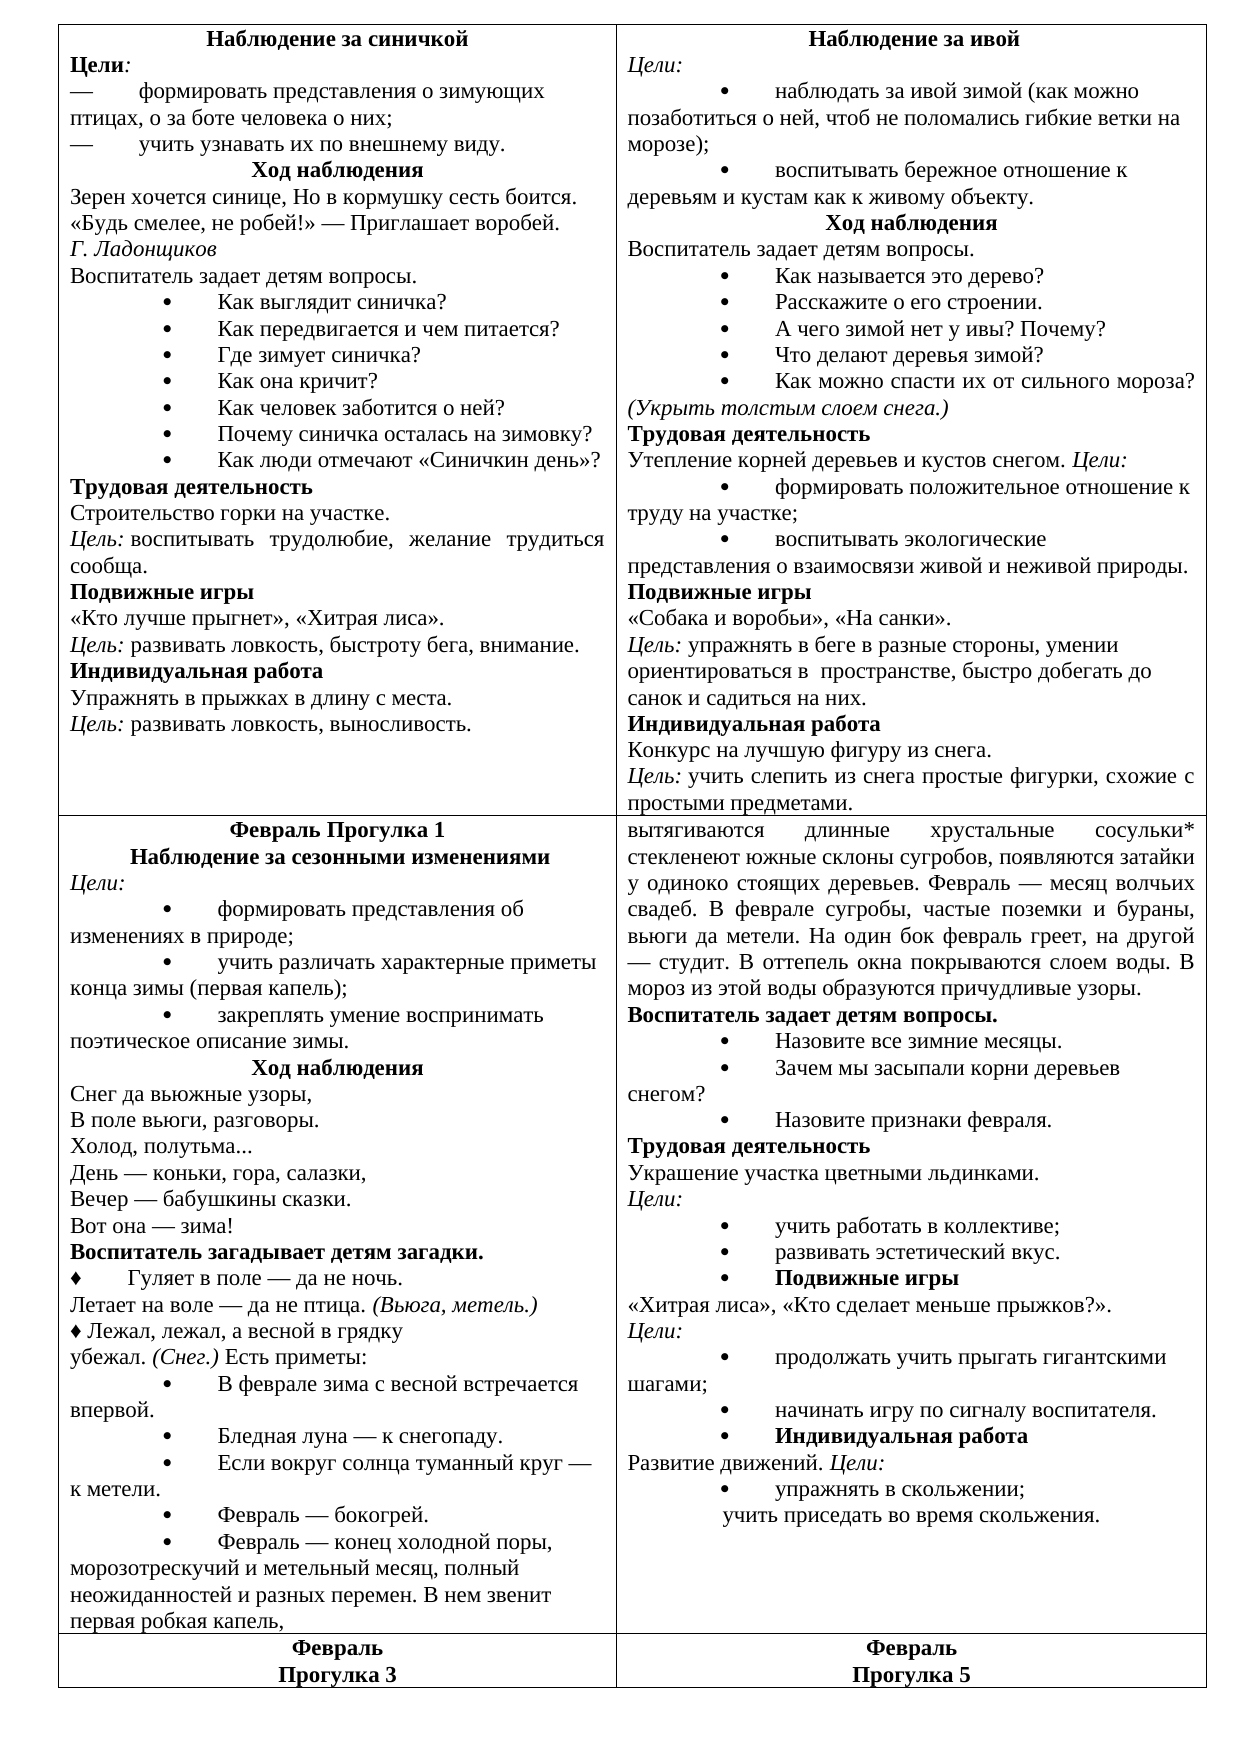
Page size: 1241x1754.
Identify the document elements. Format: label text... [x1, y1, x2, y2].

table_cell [59, 25, 616, 815]
table_cell Февраль Прогулка 1 Наблюдение за сезонными изменениями Цели: формировать представления об изменениях в природе; учить различать характерные приметы конца зимы (первая капель); закреплять умение воспринимать поэтическое описание зимы. Ход наблюдения Снег да вьюжные узоры, В поле вьюги, разговоры. Холод, полутьма... День — коньки, гора, салазки, Вечер — бабушкины сказки. Вот она — зима! Воспитатель загадывает детям загадки. ♦ Гуляет в поле — да не ночь. Летает на воле — да не птица. (Вьюга, метель.) ♦ Лежал, лежал, а весной в грядку убежал. (Снег.) Есть приметы: В феврале зима с весной встречается впервой. Бледная луна — к снегопаду. Если вокруг солнца туманный круг — к метели. Февраль — бокогрей. Февраль — конец холодной поры, морозотрескучий и метельный месяц, полный неожиданностей и разных перемен. В нем звенит первая робкая капель, [59, 816, 616, 1633]
table_cell вытягиваются длинные хрустальные сосульки* стекленеют южные склоны сугробов, появляются затайки у одиноко стоящих деревьев. Февраль — месяц волчьих свадеб. В феврале сугробы, частые поземки и бураны, вьюги да метели. На один бок февраль греет, на другой — студит. В оттепель окна покрываются слоем воды. В мороз из этой воды образуются причудливые узоры. Воспитатель задает детям вопросы. Назовите все зимние месяцы. Зачем мы засыпали корни деревьев снегом? Назовите признаки февраля. Трудовая деятельность Украшение участка цветными льдинками. Цели: учить работать в коллективе; развивать эстетический вкус. Подвижные игры «Хитрая лиса», «Кто сделает меньше прыжков?». Цели: продолжать учить прыгать гигантскими шагами; начинать игру по сигналу воспитателя. Индивидуальная работа Развитие движений. Цели: упражнять в скольжении; учить приседать во время скольжения. [617, 816, 1206, 1633]
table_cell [59, 1634, 616, 1687]
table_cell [617, 1634, 1206, 1687]
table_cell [617, 25, 1206, 815]
